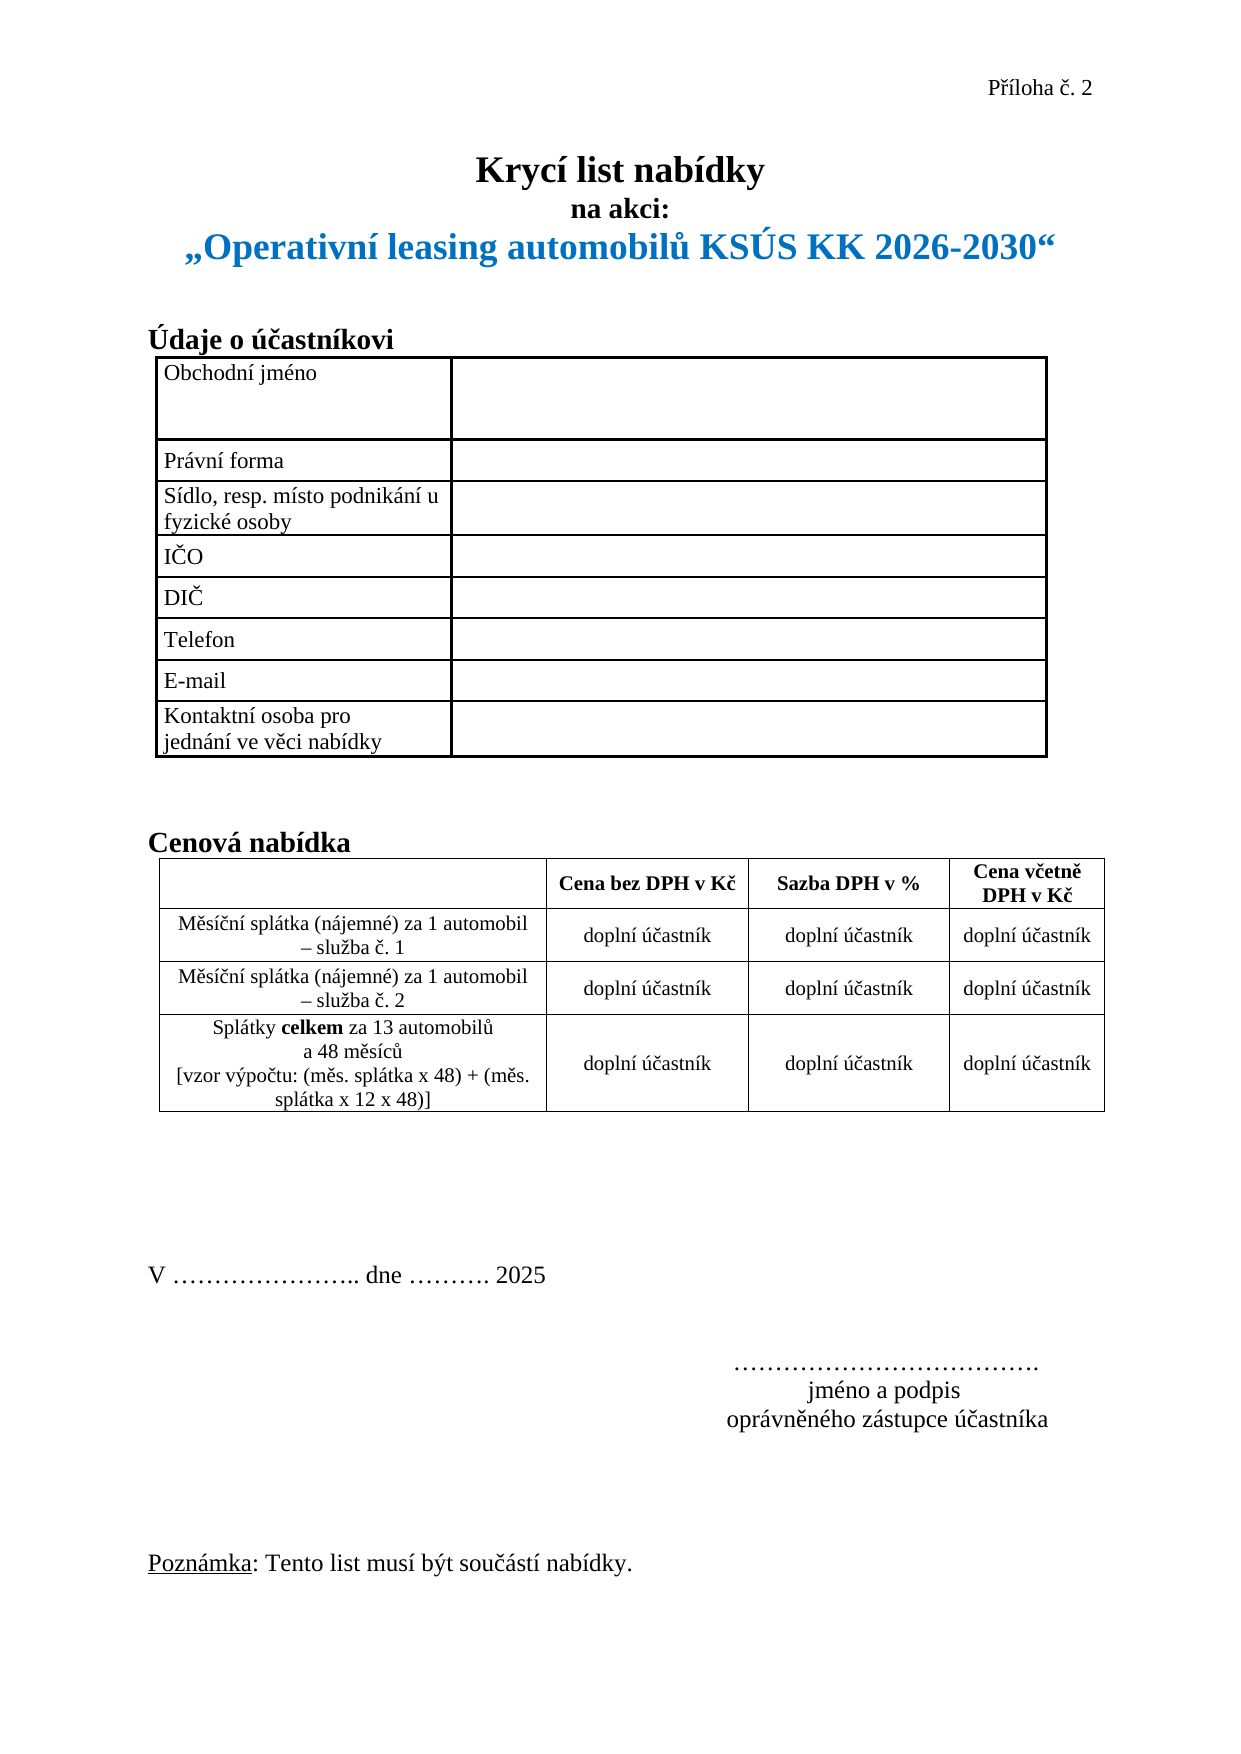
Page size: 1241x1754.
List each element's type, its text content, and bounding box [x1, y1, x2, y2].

text oprávněného zástupce účastníka [590, 1404, 1093, 1433]
table_cell doplní účastník [547, 909, 748, 961]
table_cell E-mail [158, 661, 450, 700]
table_cell doplní účastník [547, 1015, 748, 1111]
table_cell Splátky celkem za 13 automobilů a 48 měsíců [vzor výpočtu: (měs. splátka x 48) + (měs. splátka x 12 x 48)] [160, 1015, 546, 1111]
table_cell doplní účastník [950, 909, 1104, 961]
table_cell IČO [158, 536, 450, 576]
table_cell doplní účastník [749, 909, 949, 961]
table_header Cena včetně DPH v Kč [950, 859, 1104, 907]
table_cell Kontaktní osoba pro jednání ve věci nabídky [158, 702, 450, 754]
subtitle Cenová nabídka [148, 825, 1093, 858]
table_cell doplní účastník [950, 962, 1104, 1014]
table_cell Právní forma [158, 441, 450, 479]
table_cell Měsíční splátka (nájemné) za 1 automobil – služba č. 2 [160, 962, 546, 1014]
table_cell Měsíční splátka (nájemné) za 1 automobil – služba č. 1 [160, 909, 546, 961]
text jméno a podpis [590, 1376, 1093, 1404]
table_cell Sídlo, resp. místo podnikání u fyzické osoby [158, 482, 450, 534]
table_header Obchodní jméno [158, 359, 450, 438]
table_cell [453, 661, 1045, 700]
table_cell doplní účastník [749, 1015, 949, 1111]
table_cell [453, 578, 1045, 617]
table_header Cena bez DPH v Kč [547, 859, 748, 907]
text na akci: [148, 191, 1093, 224]
table_cell [453, 536, 1045, 576]
text „Operativní leasing automobilů KSÚS KK 2026-2030“ [148, 224, 1093, 267]
table_header [160, 859, 546, 907]
text Krycí list nabídky [148, 148, 1093, 191]
table_cell doplní účastník [749, 962, 949, 1014]
text V ………………….. dne ………. 2025 [148, 1261, 1093, 1289]
table_header [453, 359, 1045, 438]
table_cell Telefon [158, 619, 450, 658]
text Poznámka: Tento list musí být součástí nabídky. [148, 1548, 1093, 1577]
subtitle Údaje o účastníkovi [148, 322, 1093, 356]
table_cell [453, 702, 1045, 754]
table_cell [453, 619, 1045, 658]
table_cell doplní účastník [950, 1015, 1104, 1111]
text ………………………………. [664, 1347, 1093, 1376]
table_header Sazba DPH v % [749, 859, 949, 907]
table_cell DIČ [158, 578, 450, 617]
table_cell [453, 482, 1045, 534]
table_cell doplní účastník [547, 962, 748, 1014]
table_cell [453, 441, 1045, 479]
